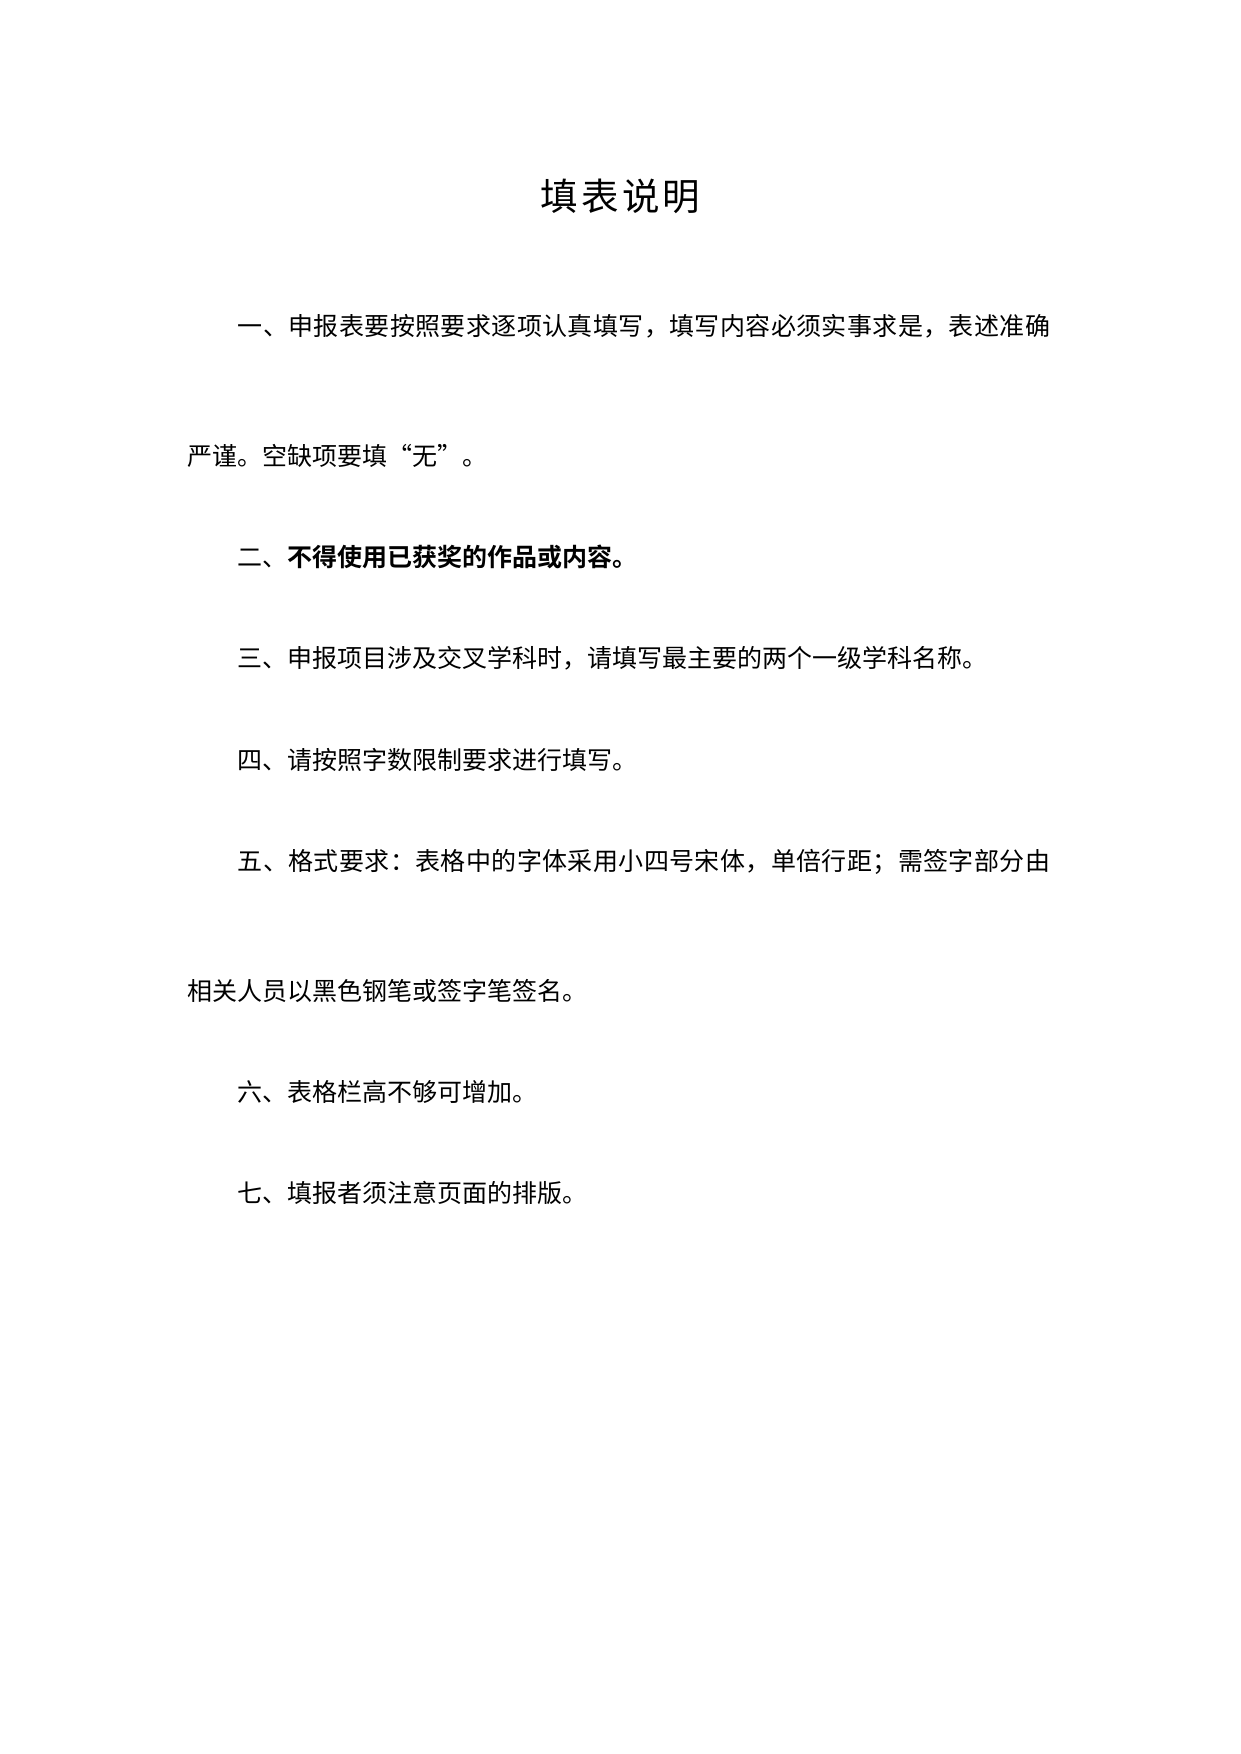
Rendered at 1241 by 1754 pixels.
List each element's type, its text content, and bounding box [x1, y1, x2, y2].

text 填表说明 [187, 162, 1053, 227]
text 二、不得使用已获奖的作品或内容。 [187, 523, 1053, 588]
text 五、格式要求：表格中的字体采用小四号宋体，单倍行距；需签字部分由相关人员以黑色钢笔或签字笔签名。 [187, 827, 1053, 1022]
text 三、申报项目涉及交叉学科时，请填写最主要的两个一级学科名称。 [187, 624, 1053, 689]
text 六、表格栏高不够可增加。 [187, 1058, 1053, 1123]
text 一、申报表要按照要求逐项认真填写，填写内容必须实事求是，表述准确严谨。空缺项要填“无”。 [187, 292, 1053, 487]
text 四、请按照字数限制要求进行填写。 [187, 726, 1053, 791]
text 七、填报者须注意页面的排版。 [187, 1159, 1053, 1224]
